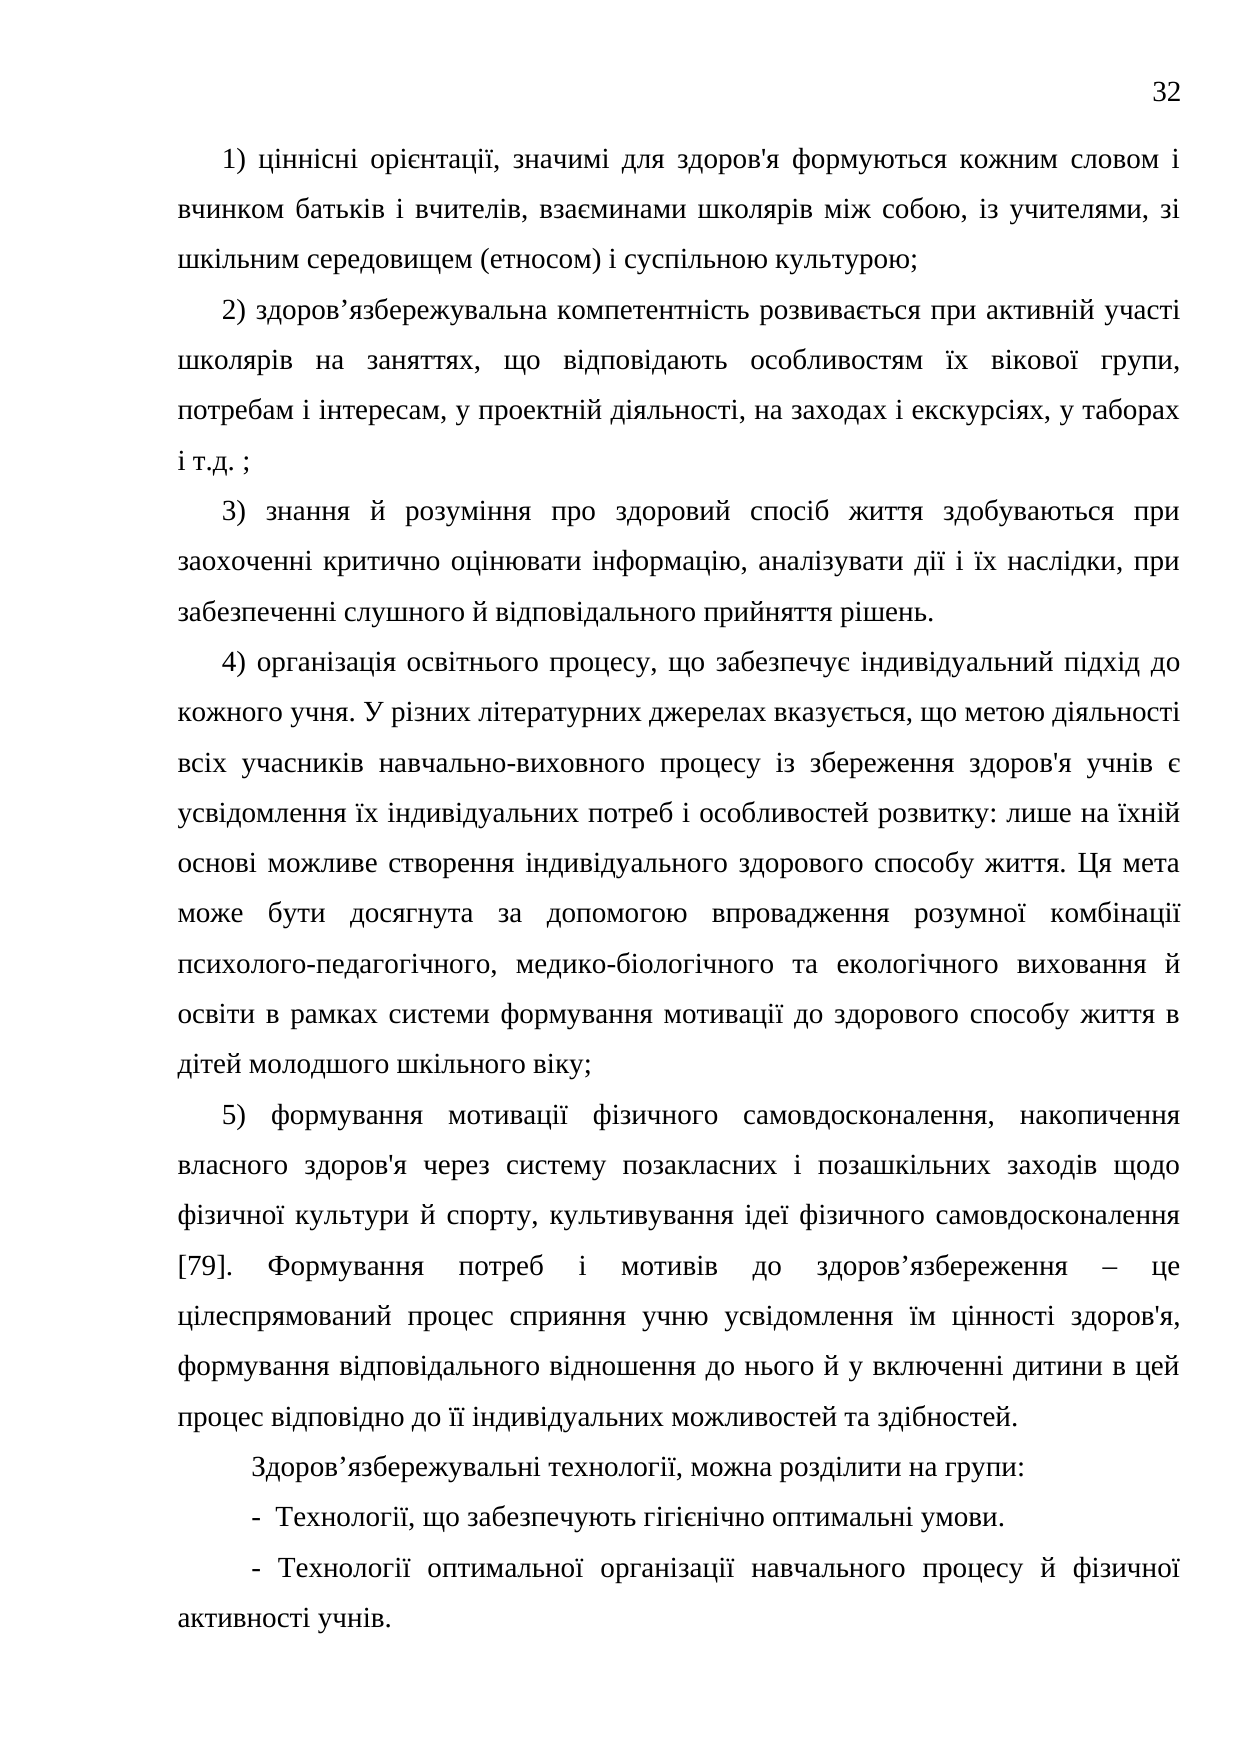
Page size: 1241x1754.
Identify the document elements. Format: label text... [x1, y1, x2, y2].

text 4) організація освітнього процесу, що забезпечує індивідуальний підхід до кожного учня. У різних літературних джерелах вказується, що метою діяльності всіх учасників навчально-виховного процесу із збереження здоров'я учнів є усвідомлення їх індивідуальних потреб і особливостей розвитку: лише на їхній основі можливе створення індивідуального здорового способу життя. Ця мета може бути досягнута за допомогою впровадження розумної комбінації психолого-педагогічного, медико-біологічного та екологічного виховання й освіти в рамках системи формування мотивації до здорового способу життя в дітей молодшого шкільного віку; [177, 644, 1181, 1080]
text Здоров’язбережувальні технології, можна розділити на групи: [177, 1449, 1181, 1483]
text - Технології оптимальної організації навчального процесу й фізичної активності учнів. [177, 1550, 1181, 1633]
text - Технології, що забезпечують гігієнічно оптимальні умови. [177, 1499, 1181, 1533]
text 3) знання й розуміння про здоровий спосіб життя здобуваються при заохоченні критично оцінювати інформацію, аналізувати дії і їх наслідки, при забезпеченні слушного й відповідального прийняття рішень. [177, 493, 1181, 627]
text 5) формування мотивації фізичного самовдосконалення, накопичення власного здоров'я через систему позакласних і позашкільних заходів щодо фізичної культури й спорту, культивування ідеї фізичного самовдосконалення [79]. Формування потреб і мотивів до здоров’язбереження – це цілеспрямований процес сприяння учню усвідомлення їм цінності здоров'я, формування відповідального відношення до нього й у включенні дитини в цей процес відповідно до її індивідуальних можливостей та здібностей. [177, 1097, 1181, 1432]
text 1) ціннісні орієнтації, значимі для здоров'я формуються кожним словом і вчинком батьків і вчителів, взаєминами школярів між собою, із учителями, зі шкільним середовищем (етносом) і суспільною культурою; [177, 141, 1181, 275]
text 2) здоров’язбережувальна компетентність розвивається при активній участі школярів на заняттях, що відповідають особливостям їх вікової групи, потребам і інтересам, у проектній діяльності, на заходах і екскурсіях, у таборах і т.д. ; [177, 292, 1181, 476]
